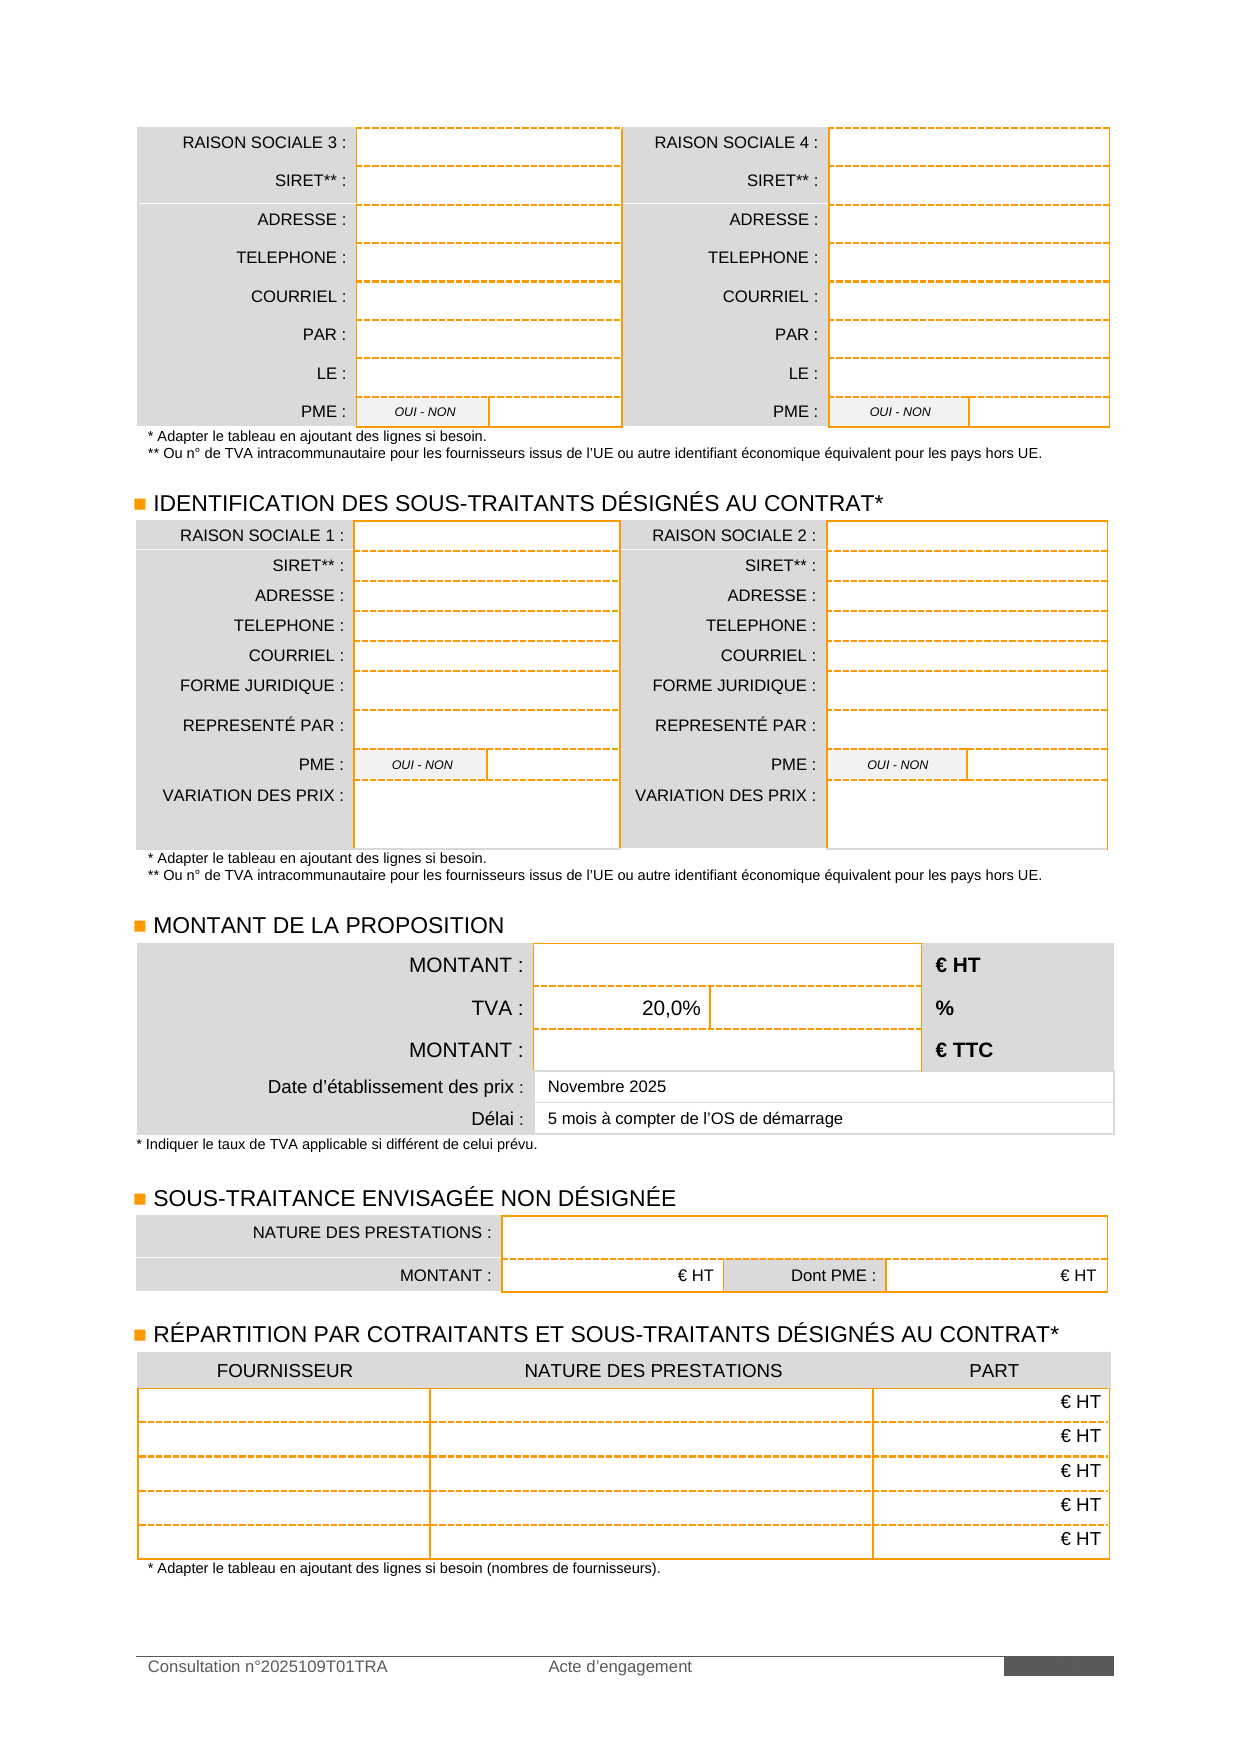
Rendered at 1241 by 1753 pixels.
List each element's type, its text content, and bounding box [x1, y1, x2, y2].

table_cell 5 mois à compter de l’OS de démarrage [535, 1103, 1113, 1133]
table_cell LE : [623, 357, 828, 396]
table_cell € HT [874, 1524, 1109, 1558]
table_header [828, 522, 1107, 549]
text ■ IDENTIFICATION DES SOUS-TRAITANTS DÉSIGNÉS AU CONTRAT* [133, 490, 1093, 516]
table_header RAISON SOCIALE 1 : [136, 520, 353, 549]
table_cell TELEPHONE : [136, 610, 353, 640]
table_cell [490, 396, 621, 426]
table_header [830, 127, 1109, 165]
table_cell OUI - NON [830, 396, 968, 426]
table_cell 20,0% [534, 985, 709, 1028]
text ** Ou n° de TVA intracommunautaire pour les fournisseurs issus de l’UE ou autre identifiant économique équivalent pour les pays hors UE. [148, 867, 1093, 883]
table_cell [828, 779, 1107, 848]
table_cell [830, 280, 1109, 319]
table_cell [431, 1455, 872, 1489]
table_cell REPRESENTÉ PAR : [136, 709, 353, 748]
table_cell € HT [874, 1421, 1109, 1455]
table_cell PAR : [139, 319, 356, 357]
table_cell OUI - NON [357, 396, 488, 426]
table_cell [828, 580, 1107, 610]
text * Adapter le tableau en ajoutant des lignes si besoin. [148, 850, 1093, 867]
table_cell [828, 709, 1107, 748]
table_cell [828, 640, 1107, 670]
table_cell [139, 1421, 429, 1455]
table_cell [830, 165, 1109, 203]
table_cell [828, 610, 1107, 640]
table_cell Novembre 2025 [535, 1072, 1113, 1102]
table_cell SIRET** : [136, 550, 353, 580]
table_cell [357, 204, 621, 242]
table_cell PME : [136, 748, 353, 779]
table_cell [355, 610, 619, 640]
table_cell LE : [139, 357, 356, 396]
table_cell ADRESSE : [623, 204, 828, 242]
table_cell [431, 1421, 872, 1455]
table_header [534, 944, 921, 985]
table_cell PME : [623, 398, 828, 426]
table_cell [355, 550, 619, 580]
table_cell [534, 1028, 921, 1070]
table_cell [830, 319, 1109, 357]
table_header [503, 1217, 1107, 1257]
table_cell [355, 670, 619, 709]
table_cell [136, 809, 353, 848]
table_cell [139, 1455, 429, 1489]
table_cell COURRIEL : [136, 640, 353, 670]
text ■ MONTANT DE LA PROPOSITION [133, 912, 1093, 939]
table_cell [357, 242, 621, 280]
table_cell SIRET** : [139, 165, 356, 203]
table_cell PME : [139, 398, 356, 426]
table_cell ADRESSE : [139, 204, 356, 242]
table_cell [828, 550, 1107, 580]
table_cell [357, 280, 621, 319]
table_cell TELEPHONE : [623, 242, 828, 280]
table_cell OUI - NON [828, 748, 966, 779]
text * Indiquer le taux de TVA applicable si différent de celui prévu. [136, 1135, 1093, 1152]
table_cell PAR : [623, 319, 828, 357]
table_cell [355, 640, 619, 670]
table_cell COURRIEL : [139, 280, 356, 319]
table_header € HT [922, 943, 1114, 985]
table_cell MONTANT : [139, 1028, 533, 1070]
table_cell FORME JURIDIQUE : [136, 670, 353, 709]
table_cell [355, 709, 619, 748]
table_header NATURE DES PRESTATIONS [430, 1354, 873, 1388]
table_cell REPRESENTÉ PAR : [621, 709, 826, 748]
table_cell [830, 242, 1109, 280]
table_cell € HT [503, 1258, 723, 1291]
table_cell € HT [874, 1490, 1109, 1524]
table_cell € HT [874, 1388, 1109, 1421]
table_cell [830, 357, 1109, 396]
table_cell FORME JURIDIQUE : [621, 670, 826, 709]
table_cell [355, 779, 619, 848]
table_cell Dont PME : [724, 1258, 885, 1291]
table_cell TELEPHONE : [139, 242, 356, 280]
table_cell MONTANT : [136, 1258, 501, 1291]
table_cell ADRESSE : [136, 580, 353, 610]
table_cell [968, 748, 1107, 779]
table_cell € HT [887, 1258, 1107, 1291]
table_cell [828, 670, 1107, 709]
table_header RAISON SOCIALE 4 : [623, 127, 828, 165]
table_cell € TTC [922, 1028, 1114, 1070]
table_cell Date d’établissement des prix : [139, 1070, 533, 1102]
text * Adapter le tableau en ajoutant des lignes si besoin (nombres de fournisseurs). [148, 1560, 1093, 1576]
text ■ SOUS-TRAITANCE ENVISAGÉE NON DÉSIGNÉE [133, 1185, 1093, 1211]
table_cell Délai : [139, 1102, 533, 1133]
table_cell PME : [621, 748, 826, 779]
table_cell VARIATION DES PRIX : [621, 779, 826, 809]
text * Adapter le tableau en ajoutant des lignes si besoin. [148, 427, 1093, 444]
table_cell [139, 1524, 429, 1558]
table_cell VARIATION DES PRIX : [136, 779, 353, 809]
table_header [355, 522, 619, 549]
table_cell [357, 319, 621, 357]
table_header FOURNISSEUR [139, 1354, 430, 1388]
table_cell [711, 985, 921, 1028]
table_cell [139, 1389, 429, 1421]
table_header PART [873, 1354, 1109, 1388]
text ■ RÉPARTITION PAR COTRAITANTS ET SOUS-TRAITANTS DÉSIGNÉS AU CONTRAT* [133, 1321, 1093, 1348]
table_cell [621, 809, 826, 848]
table_cell OUI - NON [355, 748, 486, 779]
table_cell [357, 165, 621, 203]
table_header RAISON SOCIALE 3 : [139, 127, 356, 165]
table_cell [431, 1389, 872, 1421]
table_cell COURRIEL : [621, 640, 826, 670]
table_cell € HT [874, 1455, 1109, 1489]
table_cell % [922, 985, 1114, 1028]
table_cell [488, 748, 619, 779]
table_cell [357, 357, 621, 396]
table_cell TELEPHONE : [621, 610, 826, 640]
table_cell SIRET** : [621, 550, 826, 580]
table_header [357, 127, 622, 165]
table_header RAISON SOCIALE 2 : [621, 520, 826, 549]
table_cell [355, 580, 619, 610]
text ** Ou n° de TVA intracommunautaire pour les fournisseurs issus de l’UE ou autre identifiant économique équivalent pour les pays hors UE. [148, 444, 1093, 461]
table_header MONTANT : [139, 945, 533, 985]
table_cell ADRESSE : [621, 580, 826, 610]
table_cell SIRET** : [623, 165, 828, 203]
table_cell COURRIEL : [623, 280, 828, 319]
table_cell [970, 396, 1109, 426]
table_cell TVA : [139, 985, 533, 1028]
table_cell [139, 1490, 429, 1524]
table_header NATURE DES PRESTATIONS : [136, 1215, 501, 1257]
table_cell [830, 204, 1109, 242]
table_cell [431, 1490, 872, 1524]
table_cell [431, 1524, 872, 1558]
